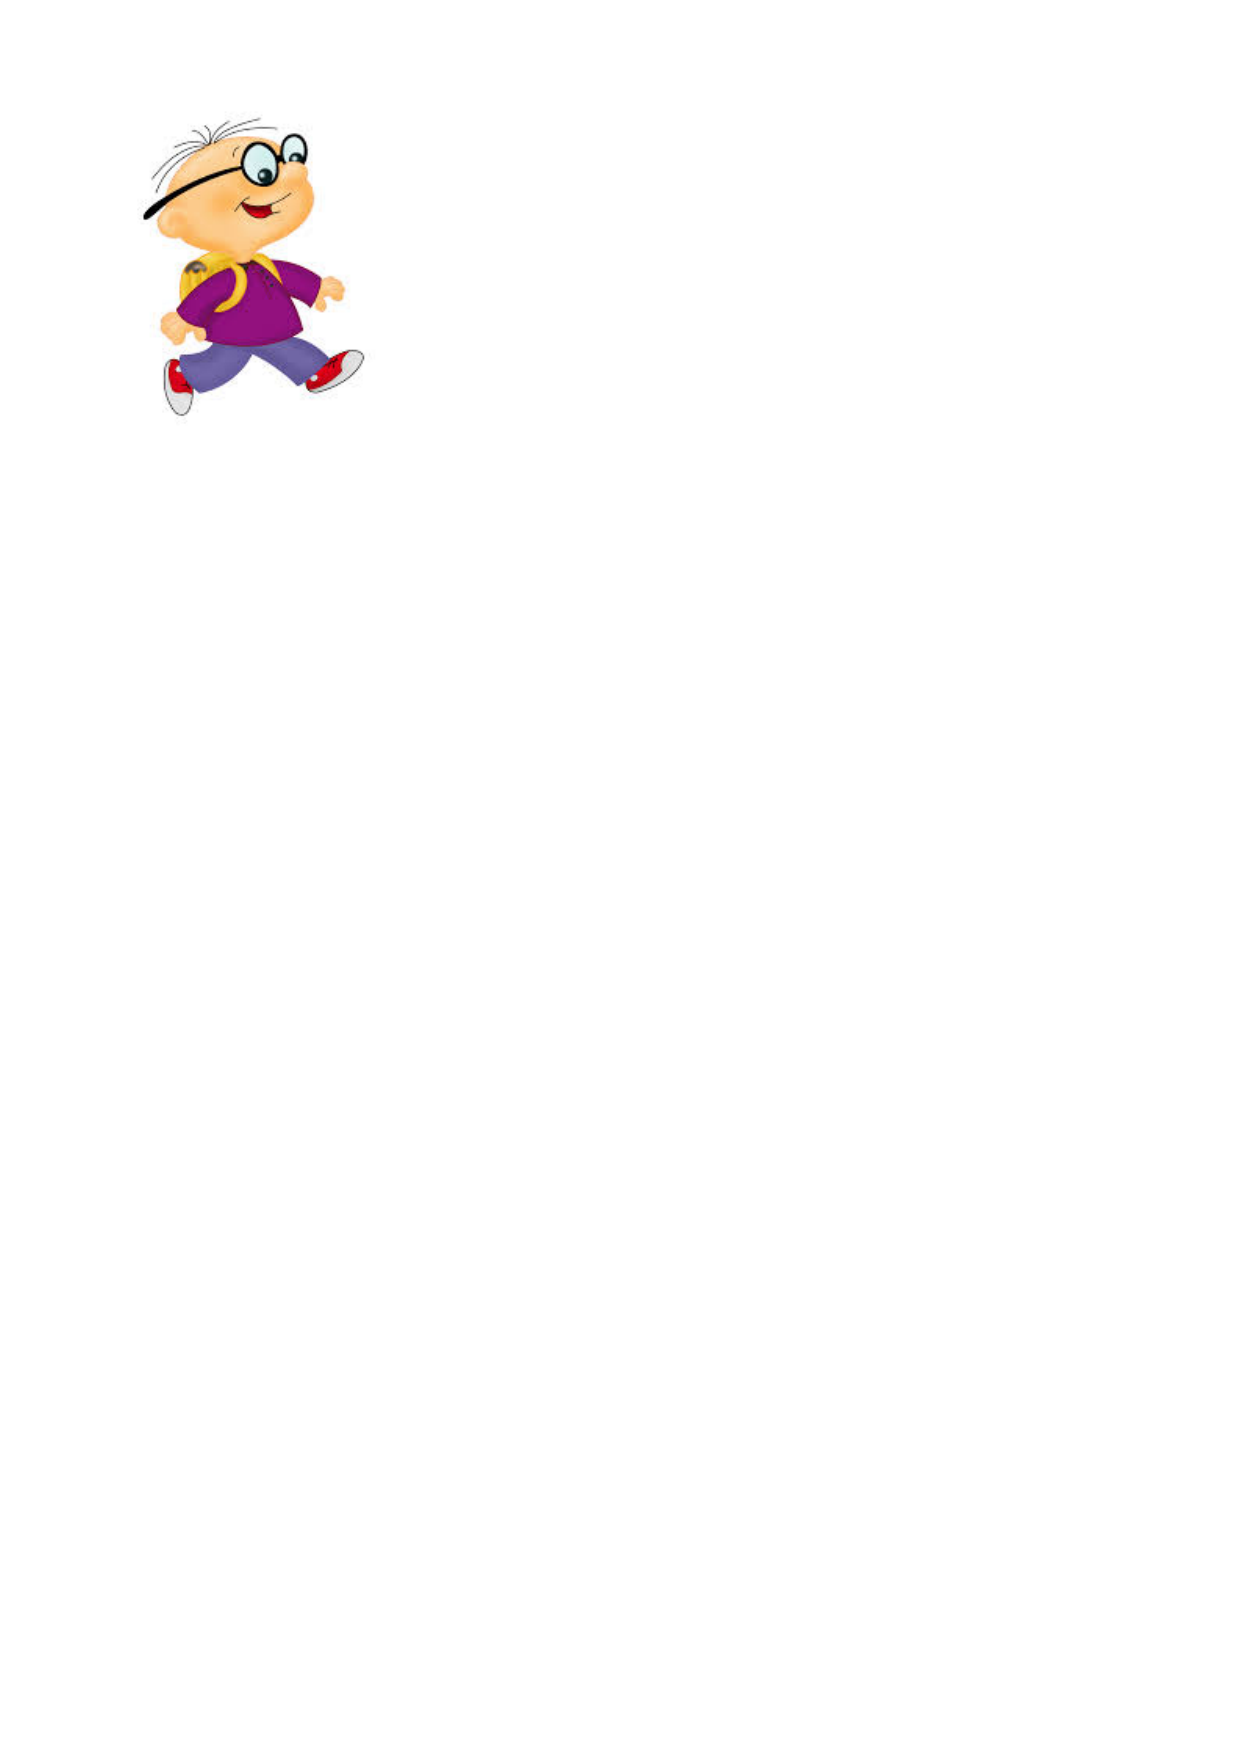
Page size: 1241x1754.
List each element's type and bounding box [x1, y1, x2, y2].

picture [75, 75, 427, 427]
